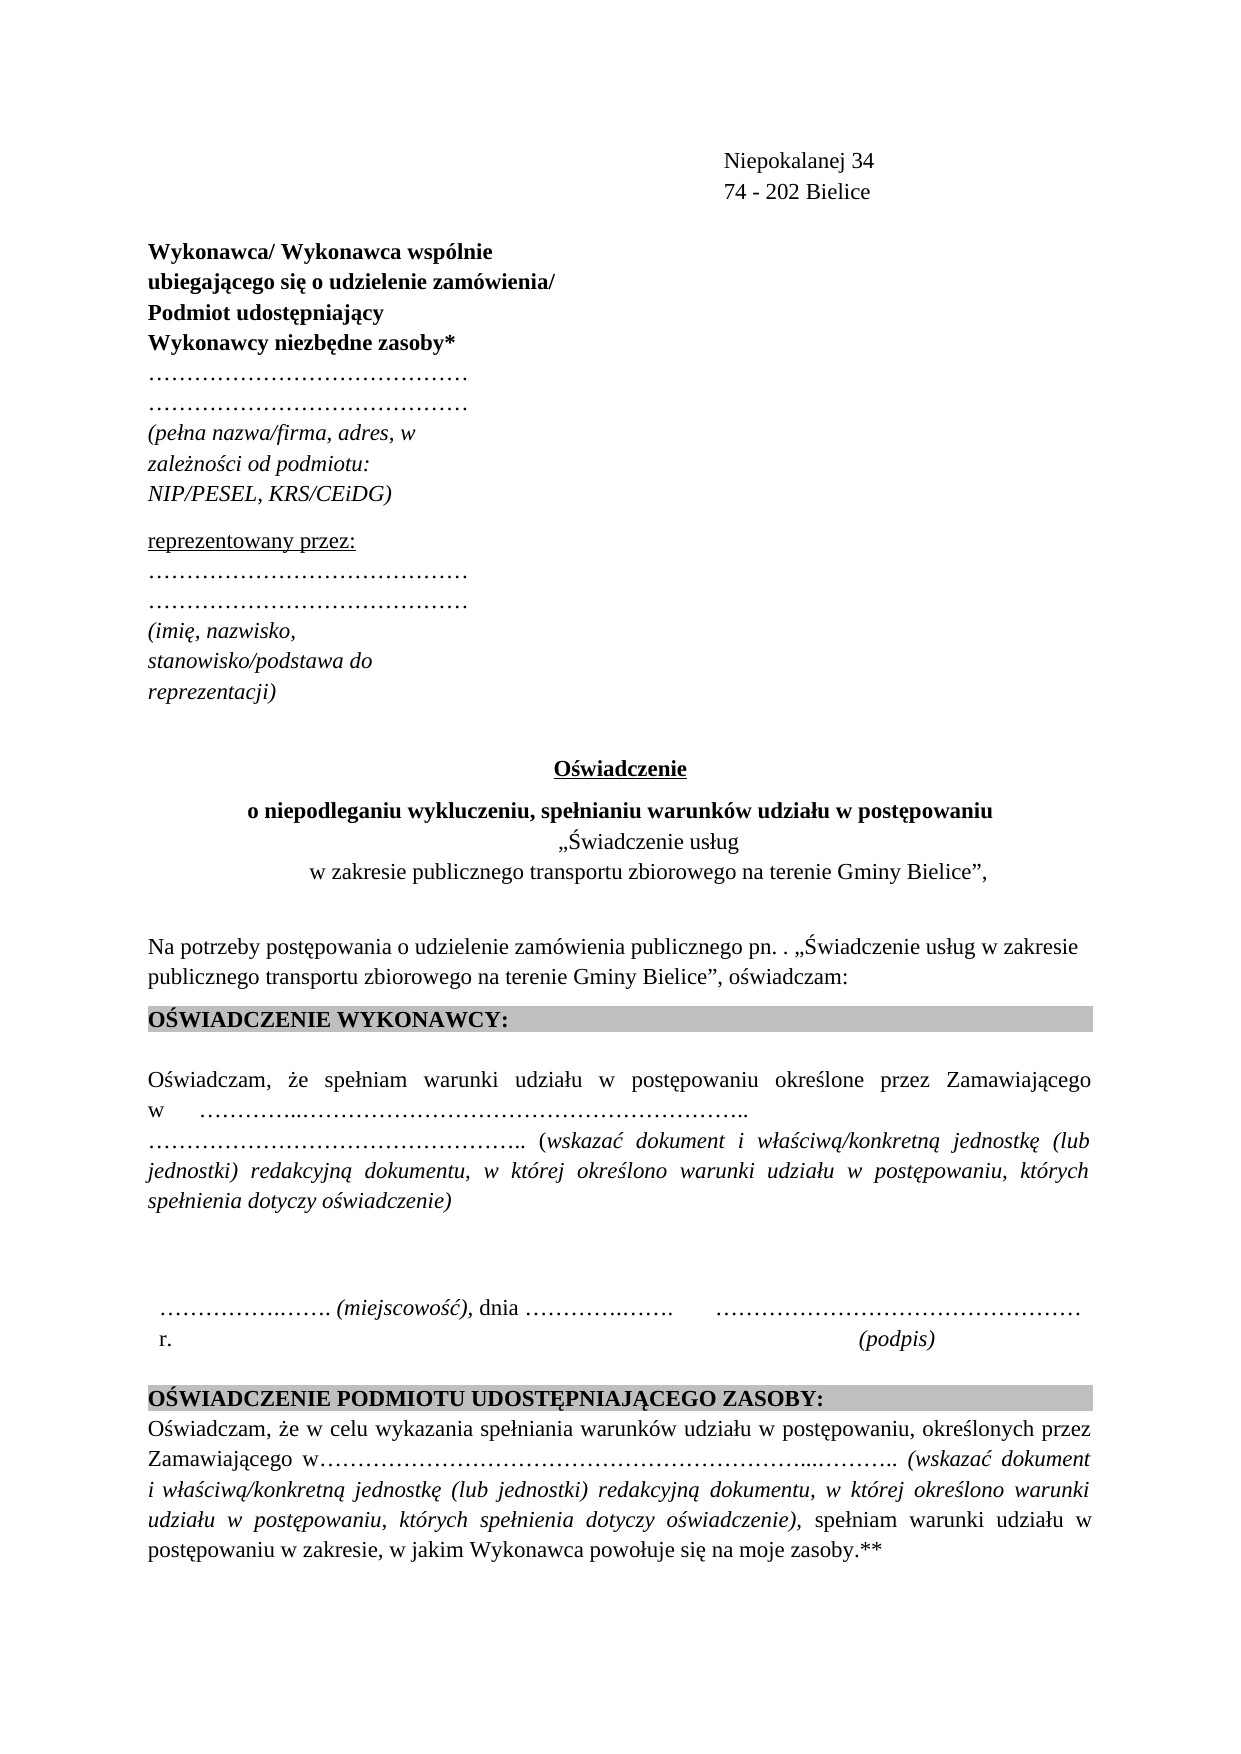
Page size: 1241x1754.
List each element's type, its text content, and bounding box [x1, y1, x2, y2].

text Wykonawcy niezbędne zasoby* [148, 329, 1093, 355]
table_header …………….……. (miejscowość), dnia ………….……. r. [148, 1294, 703, 1385]
text OŚWIADCZENIE WYKONAWCY: [148, 1006, 1093, 1032]
text ubiegającego się o udzielenie zamówienia/ [148, 268, 1093, 295]
text „Świadczenie usług w zakresie publicznego transportu zbiorowego na terenie Gminy Bielice”, [207, 828, 1091, 884]
text Oświadczam, że w celu wykazania spełniania warunków udziału w postępowaniu, określonych przez Zamawiającego w………………………………………………………...……….. (wskazać dokument i właściwą/konkretną jednostkę (lub jednostki) redakcyjną dokumentu, w której określono warunki udziału w postępowaniu, których spełnienia dotyczy oświadczenie), spełniam warunki udziału w postępowaniu w zakresie, w jakim Wykonawca powołuje się na moje zasoby.** [148, 1415, 1093, 1562]
text Na potrzeby postępowania o udzielenie zamówienia publicznego pn. . „Świadczenie usług w zakresie publicznego transportu zbiorowego na terenie Gminy Bielice”, oświadczam: [148, 933, 1091, 989]
text Wykonawca/ Wykonawca wspólnie [148, 238, 1093, 264]
text ………………………………………………………………………… [148, 359, 472, 416]
text reprezentowany przez: [148, 527, 1093, 553]
text ………………………………………………………………………… [148, 557, 472, 613]
text Oświadczenie [148, 755, 1093, 781]
text Niepokalanej 34 [723, 148, 1091, 174]
table_header ………………………………………… (podpis) [704, 1294, 1093, 1385]
text o niepodleganiu wykluczeniu, spełnianiu warunków udziału w postępowaniu [148, 798, 1093, 824]
text Oświadczam, że spełniam warunki udziału w postępowaniu określone przez Zamawiającego w …………..…………………………………………………..………………………………………….. (wskazać dokument i właściwą/konkretną jednostkę (lub jednostki) redakcyjną dokumentu, w której określono warunki udziału w postępowaniu, których spełnienia dotyczy oświadczenie) [148, 1066, 1093, 1213]
text (pełna nazwa/firma, adres, w zależności od podmiotu: NIP/PESEL, KRS/CEiDG) [148, 419, 472, 506]
text (imię, nazwisko, stanowisko/podstawa do reprezentacji) [148, 617, 472, 704]
text OŚWIADCZENIE PODMIOTU UDOSTĘPNIAJĄCEGO ZASOBY: [148, 1385, 1093, 1411]
text Podmiot udostępniający [148, 299, 1093, 325]
text 74 - 202 Bielice [723, 178, 1091, 204]
